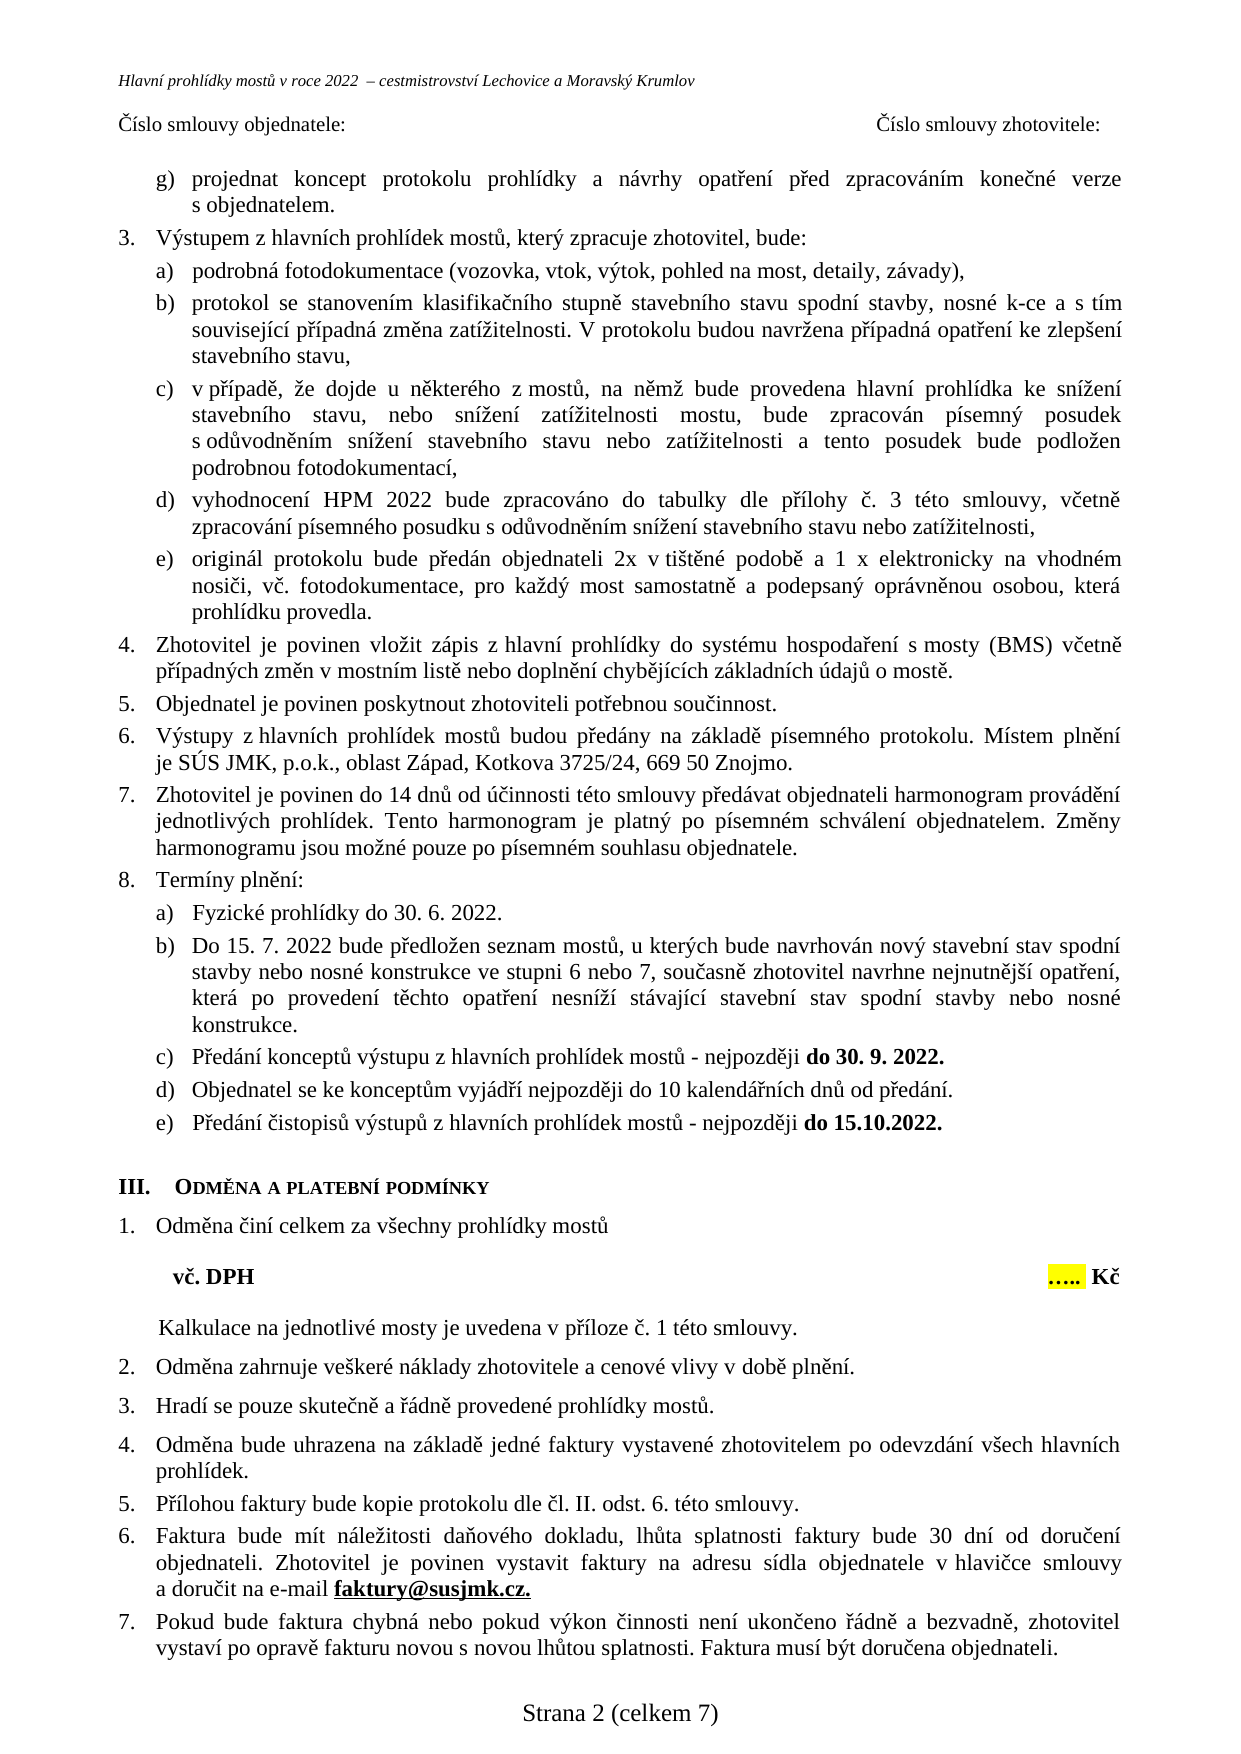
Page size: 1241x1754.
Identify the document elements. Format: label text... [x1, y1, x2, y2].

text a) Fyzické prohlídky do 30. 6. 2022. [118, 899, 1122, 925]
list Odměna zahrnuje veškeré náklady zhotovitele a cenové vlivy v době plnění. [118, 1353, 1122, 1379]
list Výstupy z hlavních prohlídek mostů budou předány na základě písemného protokolu. Místem plnění je SÚS JMK, p.o.k., oblast Západ, Kotkova 3725/24, 669 50 Znojmo. [118, 722, 1122, 775]
text d) Objednatel se ke konceptům vyjádří nejpozději do 10 kalendářních dnů od předání. [156, 1076, 1122, 1102]
text c) Předání konceptů výstupu z hlavních prohlídek mostů - nejpozději do 30. 9. 2022. [156, 1043, 1122, 1070]
text e) Předání čistopisů výstupů z hlavních prohlídek mostů - nejpozději do 15.10.2022. [118, 1108, 1122, 1135]
table_header ….. Kč [838, 1251, 1131, 1302]
list Odměna a platební podmínky [118, 1173, 1122, 1199]
list Výstupem z hlavních prohlídek mostů, který zpracuje zhotovitel, bude: [118, 224, 1122, 251]
list Zhotovitel je povinen do 14 dnů od účinnosti této smlouvy předávat objednateli harmonogram provádění jednotlivých prohlídek. Tento harmonogram je platný po písemném schválení objednatelem. Změny harmonogramu jsou možné pouze po písemném souhlasu objednatele. [118, 781, 1122, 860]
text c) v případě, že dojde u některého z mostů, na němž bude provedena hlavní prohlídka ke snížení stavebního stavu, nebo snížení zatížitelnosti mostu, bude zpracován písemný posudek s odůvodněním snížení stavebního stavu nebo zatížitelnosti a tento posudek bude podložen podrobnou fotodokumentací, [156, 375, 1122, 480]
list Přílohou faktury bude kopie protokolu dle čl. II. odst. 6. této smlouvy. [118, 1490, 1122, 1516]
text e) originál protokolu bude předán objednateli 2x v tištěné podobě a 1 x elektronicky na vhodném nosiči, vč. fotodokumentace, pro každý most samostatně a podepsaný oprávněnou osobou, která prohlídku provedla. [156, 545, 1122, 624]
list Zhotovitel je povinen vložit zápis z hlavní prohlídky do systému hospodaření s mosty (BMS) včetně případných změn v mostním listě nebo doplnění chybějících základních údajů o mostě. [118, 631, 1122, 683]
list Objednatel je povinen poskytnout zhotoviteli potřebnou součinnost. [118, 689, 1122, 716]
text b) protokol se stanovením klasifikačního stupně stavebního stavu spodní stavby, nosné k-ce a s tím související případná změna zatížitelnosti. V protokolu budou navržena případná opatření ke zlepšení stavebního stavu, [156, 289, 1122, 368]
list Termíny plnění: [118, 866, 1122, 893]
table_header vč. DPH [156, 1251, 838, 1302]
text b) Do 15. 7. 2022 bude předložen seznam mostů, u kterých bude navrhován nový stavební stav spodní stavby nebo nosné konstrukce ve stupni 6 nebo 7, současně zhotovitel navrhne nejnutnější opatření, která po provedení těchto opatření nesníží stávající stavební stav spodní stavby nebo nosné konstrukce. [156, 932, 1122, 1037]
list Odměna bude uhrazena na základě jedné faktury vystavené zhotovitelem po odevzdání všech hlavních prohlídek. [118, 1431, 1122, 1484]
list Pokud bude faktura chybná nebo pokud výkon činnosti není ukončeno řádně a bezvadně, zhotovitel vystaví po opravě fakturu novou s novou lhůtou splatnosti. Faktura musí být doručena objednateli. [118, 1608, 1122, 1661]
text Kalkulace na jednotlivé mosty je uvedena v příloze č. 1 této smlouvy. [118, 1314, 1122, 1341]
list Odměna činí celkem za všechny prohlídky mostů [118, 1212, 1122, 1238]
list Hradí se pouze skutečně a řádně provedené prohlídky mostů. [118, 1392, 1122, 1418]
text g) projednat koncept protokolu prohlídky a návrhy opatření před zpracováním konečné verze s objednatelem. [156, 165, 1122, 218]
list Faktura bude mít náležitosti daňového dokladu, lhůta splatnosti faktury bude 30 dní od doručení objednateli. Zhotovitel je povinen vystavit faktury na adresu sídla objednatele v hlavičce smlouvy a doručit na e-mail faktury@susjmk.cz. [118, 1522, 1122, 1602]
text d) vyhodnocení HPM 2022 bude zpracováno do tabulky dle přílohy č. 3 této smlouvy, včetně zpracování písemného posudku s odůvodněním snížení stavebního stavu nebo zatížitelnosti, [156, 486, 1122, 539]
text a) podrobná fotodokumentace (vozovka, vtok, výtok, pohled na most, detaily, závady), [118, 257, 1122, 283]
